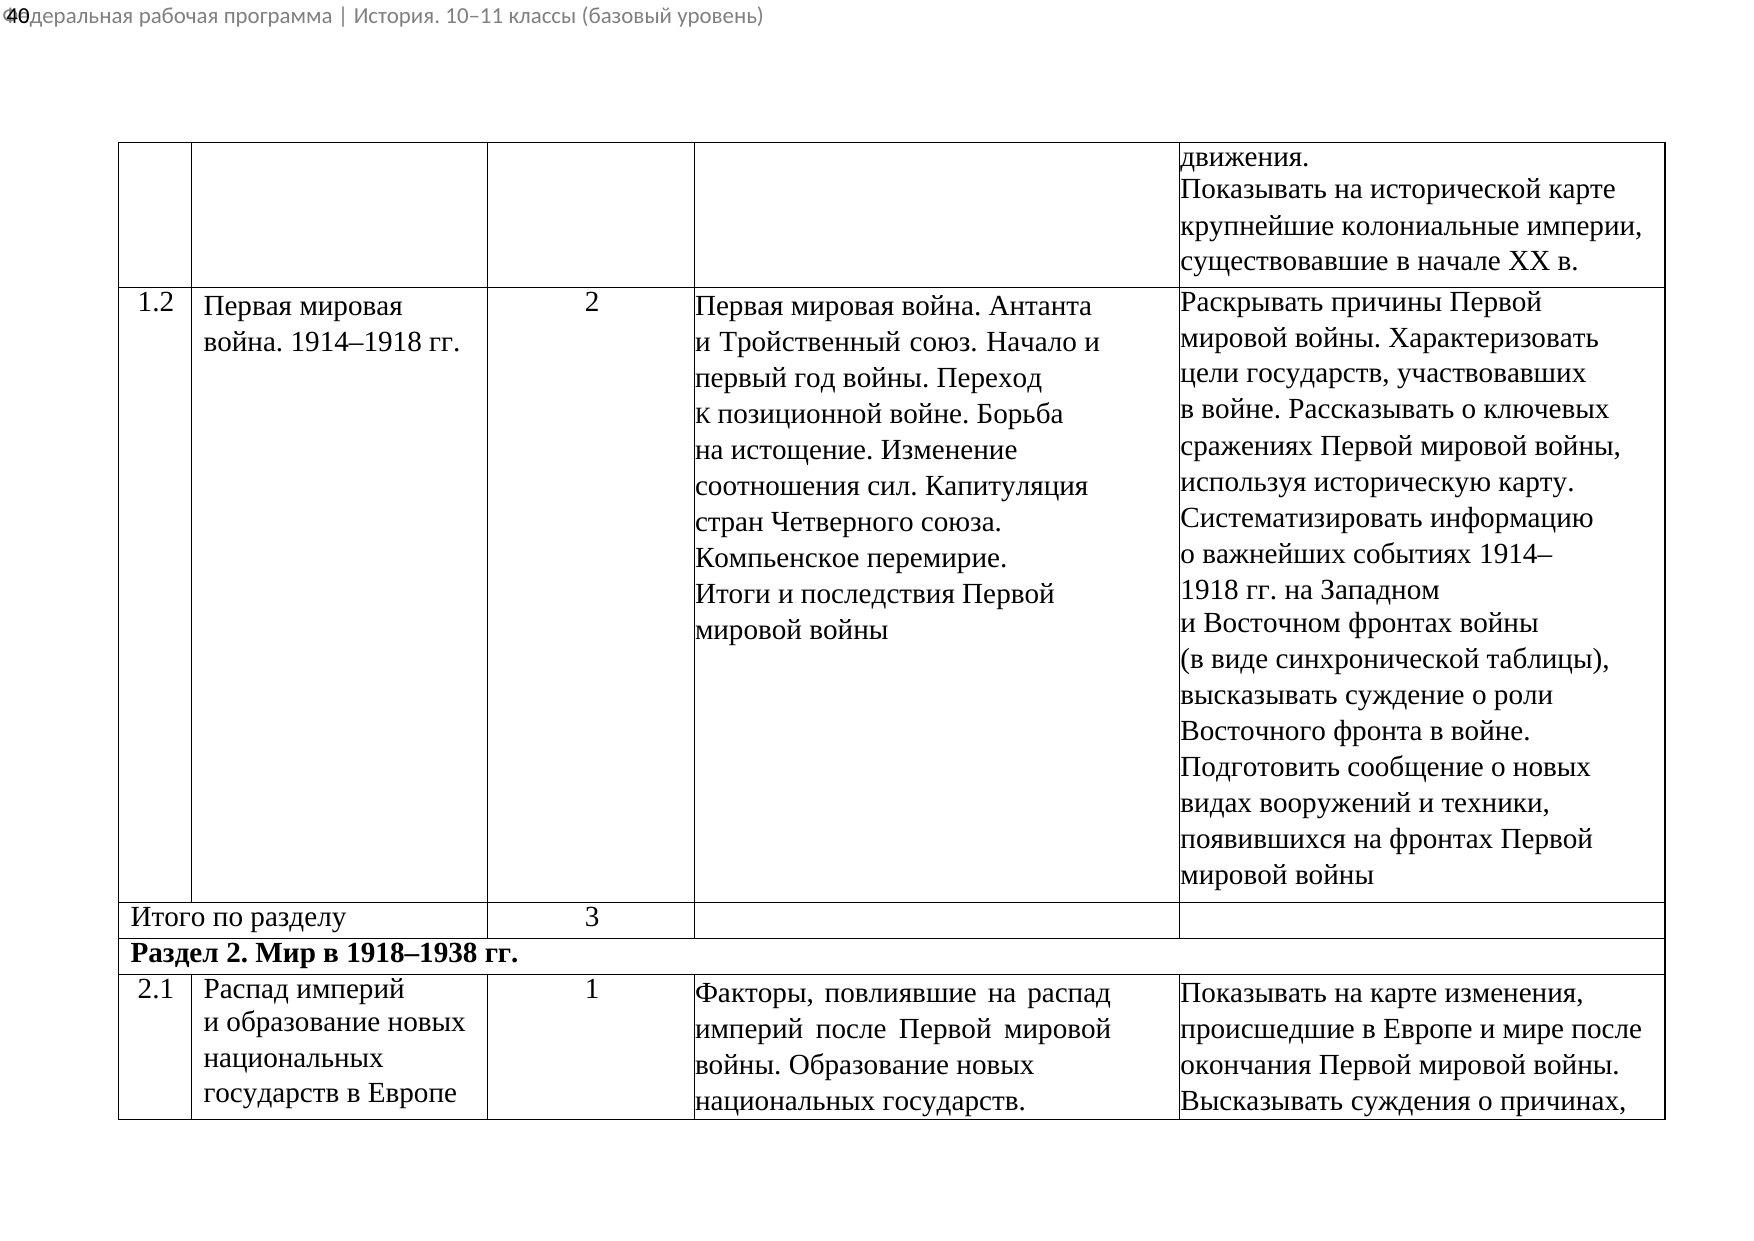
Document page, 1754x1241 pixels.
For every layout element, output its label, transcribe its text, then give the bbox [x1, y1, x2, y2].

table_cell Раскрывать причины Первой мировой войны. Характеризовать цели государств, участвовавших в войне. Рассказывать о ключевых сражениях Первой мировой войны, используя историческую карту. Систематизировать информацию о важнейших событиях 1914–1918 гг. на Западном и Восточном фронтах войны (в виде синхронической таблицы), высказывать суждение о роли Восточного фронта в войне. Подготовить сообщение о новых видах вооружений и техники, появившихся на фронтах Первой мировой войны [1180, 288, 1664, 902]
table_cell [695, 903, 1179, 938]
table_cell Распад империй и образование новых национальных государств в Европе [192, 975, 487, 1119]
table_cell Итого по разделу [119, 903, 487, 938]
table_cell 3 [488, 903, 694, 938]
table_cell Первая мировая война. Антанта и Тройственный союз. Начало и первый год войны. Переход к позиционной войне. Борьба на истощение. Изменение соотношения сил. Капитуляция стран Четверного союза. Компьенское перемирие. Итоги и последствия Первой мировой войны [695, 288, 1179, 902]
table_cell [1180, 903, 1664, 938]
table_cell Первая мировая война. 1914–1918 гг. [192, 288, 487, 902]
table_header [695, 143, 1179, 287]
table_header движения. Показывать на исторической карте крупнейшие колониальные империи, существовавшие в начале ХХ в. [1180, 143, 1664, 287]
table_cell Факторы, повлиявшие на распад империй после Первой мировой войны. Образование новых национальных государств. [695, 975, 1179, 1119]
table_header [488, 143, 694, 287]
table_cell 2 [488, 288, 694, 902]
table_header [192, 143, 487, 287]
table_cell 1 [488, 975, 694, 1119]
table_cell 1.2 [119, 288, 191, 902]
table_cell Показывать на карте изменения, происшедшие в Европе и мире после окончания Первой мировой войны. Высказывать суждения о причинах, [1180, 975, 1664, 1119]
table_cell Раздел 2. Мир в 1918–1938 гг. [119, 939, 1664, 974]
table_cell 2.1 [119, 975, 191, 1119]
table_header [119, 143, 191, 287]
